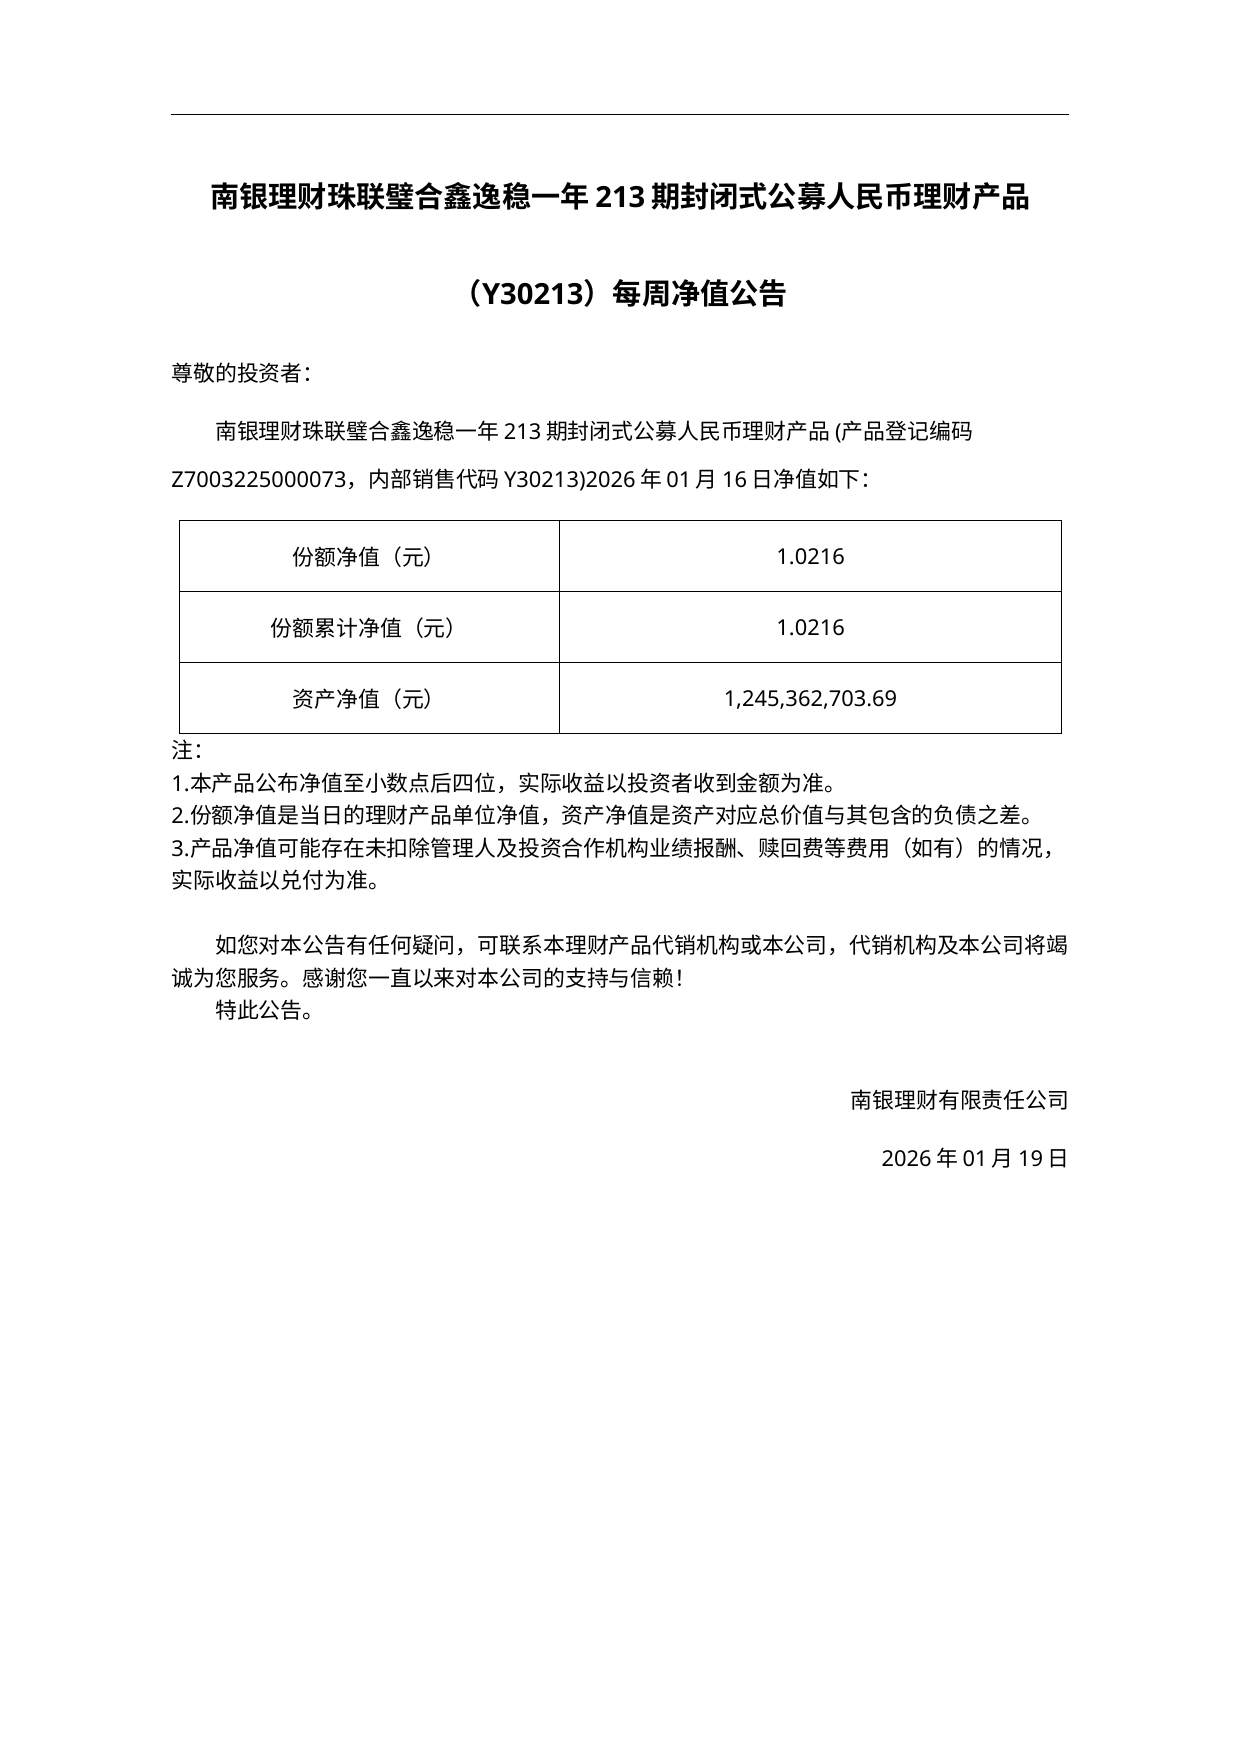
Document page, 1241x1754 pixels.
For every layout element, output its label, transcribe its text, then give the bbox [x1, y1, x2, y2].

text 2.份额净值是当日的理财产品单位净值，资产净值是资产对应总价值与其包含的负债之差。 [171, 798, 1069, 830]
text 南银理财珠联璧合鑫逸稳一年213期封闭式公募人民币理财产品 (产品登记编码Z7003225000073，内部销售代码Y30213)2026年01月16日净值如下： [171, 413, 1069, 494]
text 南银理财珠联璧合鑫逸稳一年213期封闭式公募人民币理财产品（Y30213）每周净值公告 [171, 162, 1069, 324]
text 南银理财有限责任公司 [171, 1082, 1069, 1115]
table_cell 份额累计净值（元） [180, 592, 559, 662]
text 3.产品净值可能存在未扣除管理人及投资合作机构业绩报酬、赎回费等费用（如有）的情况，实际收益以兑付为准。 [171, 830, 1069, 895]
table_cell 1,245,362,703.69 [560, 663, 1061, 733]
table_cell 资产净值（元） [180, 663, 559, 733]
text 2026年01月19日 [171, 1140, 1069, 1173]
text 注： [171, 733, 1069, 765]
table_cell 1.0216 [560, 592, 1061, 662]
table_header 份额净值（元） [180, 521, 559, 591]
text 尊敬的投资者： [171, 355, 1069, 388]
text 1.本产品公布净值至小数点后四位，实际收益以投资者收到金额为准。 [171, 765, 1069, 798]
table_header 1.0216 [560, 521, 1061, 591]
text 特此公告。 [171, 993, 1069, 1025]
text 如您对本公告有任何疑问，可联系本理财产品代销机构或本公司，代销机构及本公司将竭诚为您服务。感谢您一直以来对本公司的支持与信赖！ [171, 928, 1069, 993]
